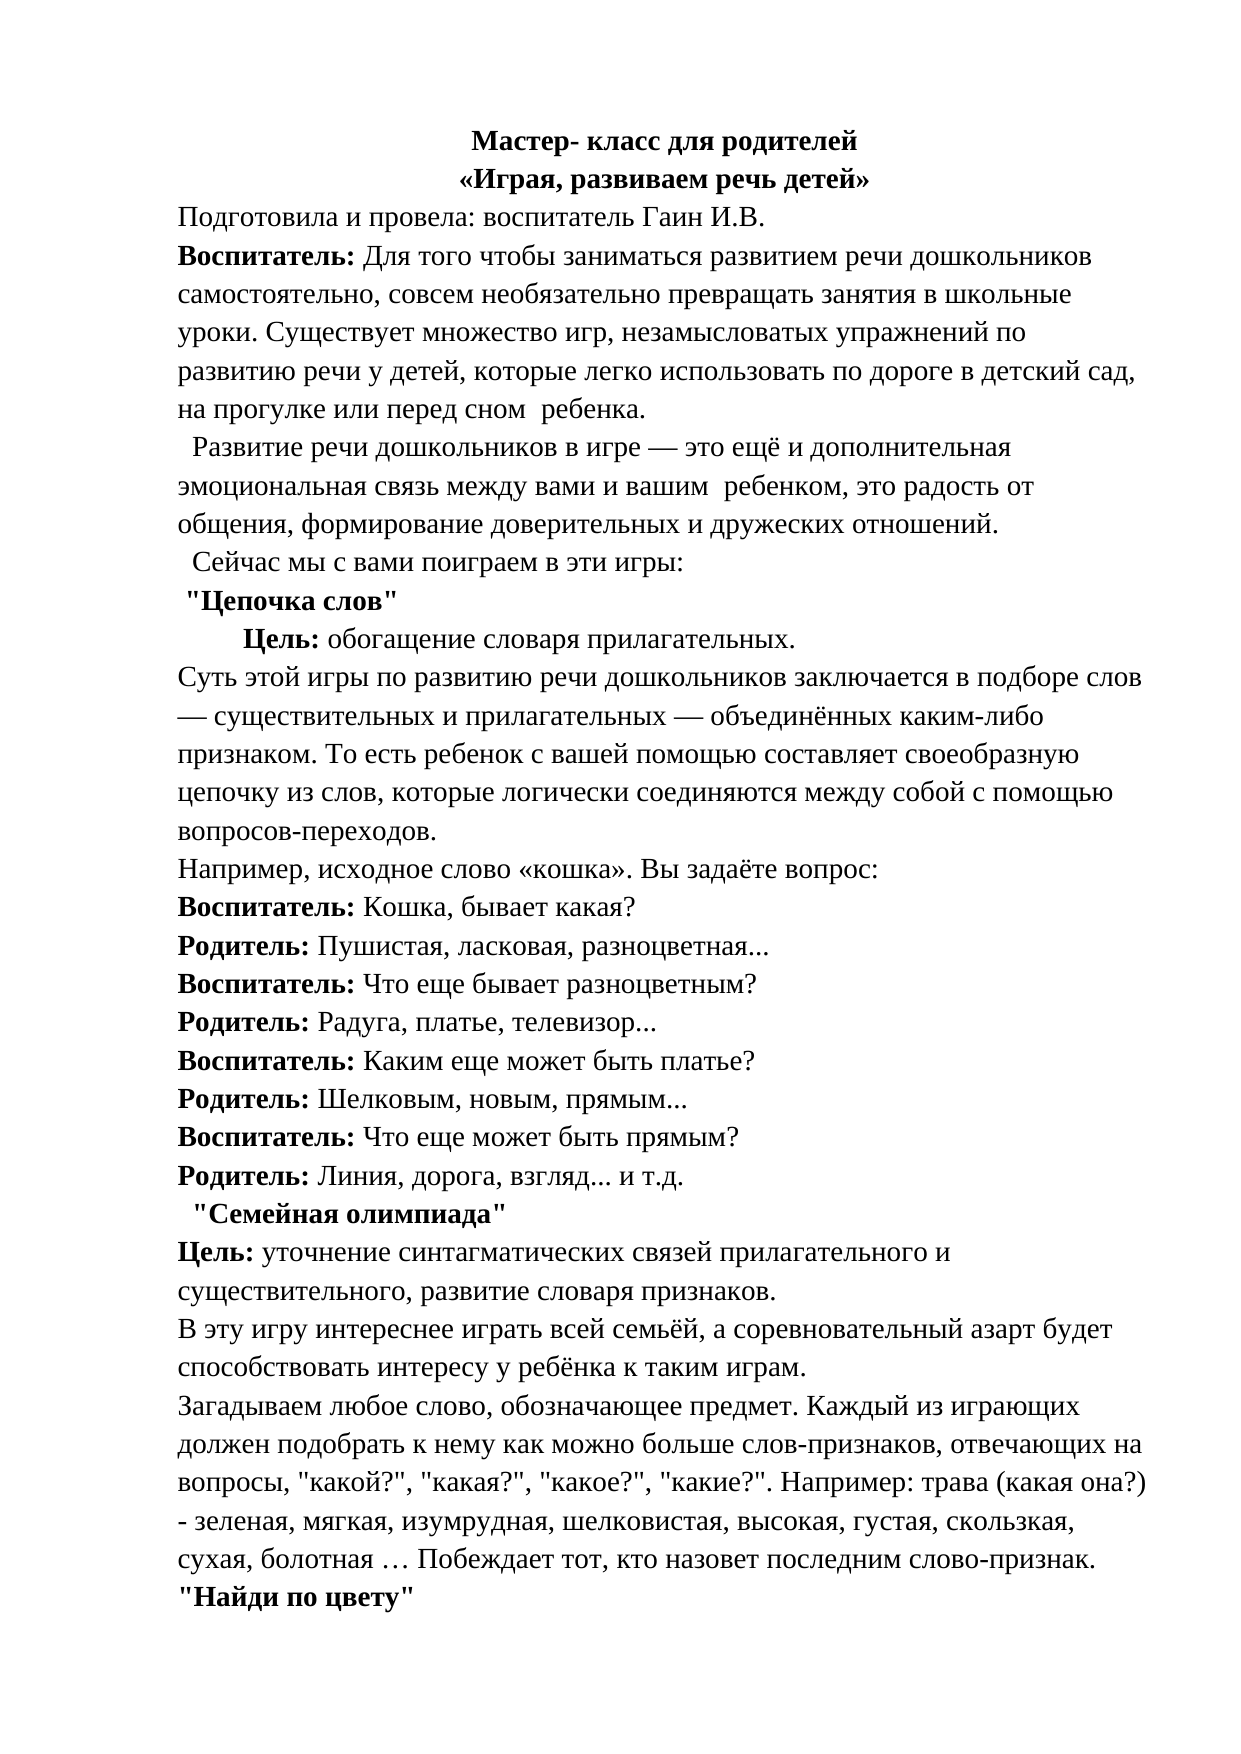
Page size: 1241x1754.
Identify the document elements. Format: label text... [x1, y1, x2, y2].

text Мастер- класс для родителей [177, 118, 1152, 156]
text Родитель: Линия, дорога, взгляд... и т.д. [177, 1153, 1152, 1191]
text Воспитатель: Для того чтобы заниматься развитием речи дошкольников самостоятельно, совсем необязательно превращать занятия в школьные уроки. Существует множество игр, незамысловатых упражнений по развитию речи у детей, которые легко использовать по дороге в детский сад, на прогулке или перед сном ребенка. [177, 233, 1152, 425]
text "Цепочка слов" [177, 578, 1152, 616]
text Загадываем любое слово, обозначающее предмет. Каждый из играющих должен подобрать к нему как можно больше слов-признаков, отвечающих на вопросы, "какой?", "какая?", "какое?", "какие?". Например: трава (какая она?) - зеленая, мягкая, изумрудная, шелковистая, высокая, густая, скользкая, сухая, болотная … Побеждает тот, кто назовет последним слово-признак. [177, 1383, 1152, 1575]
text "Семейная олимпиада" [177, 1191, 1152, 1230]
text Воспитатель: Кошка, бывает какая? [177, 885, 1152, 923]
text В эту игру интереснее играть всей семьёй, а соревновательный азарт будет способствовать интересу у ребёнка к таким играм. [177, 1306, 1152, 1383]
text "Найди по цвету" [177, 1575, 1152, 1613]
text Развитие речи дошкольников в игре — это ещё и дополнительная эмоциональная связь между вами и вашим ребенком, это радость от общения, формирование доверительных и дружеских отношений. [177, 425, 1152, 540]
text Например, исходное слово «кошка». Вы задаёте вопрос: [177, 846, 1152, 885]
text Воспитатель: Что еще бывает разноцветным? [177, 961, 1152, 1000]
text Суть этой игры по развитию речи дошкольников заключается в подборе слов — существительных и прилагательных — объединённых каким-либо признаком. То есть ребенок с вашей помощью составляет своеобразную цепочку из слов, которые логически соединяются между собой с помощью вопросов-переходов. [177, 655, 1152, 846]
text Родитель: Шелковым, новым, прямым... [177, 1076, 1152, 1115]
text Воспитатель: Каким еще может быть платье? [177, 1038, 1152, 1076]
text «Играя, развиваем речь детей» [177, 156, 1152, 195]
text Подготовила и провела: воспитатель Гаин И.В. [177, 195, 1152, 233]
text Цель: уточнение синтагматических связей прилагательного и существительного, развитие словаря признаков. [177, 1230, 1152, 1306]
text Цель: обогащение словаря прилагательных. [177, 616, 1152, 655]
text Родитель: Радуга, платье, телевизор... [177, 1000, 1152, 1038]
text Воспитатель: Что еще может быть прямым? [177, 1115, 1152, 1153]
text Родитель: Пушистая, ласковая, разноцветная... [177, 923, 1152, 961]
text Сейчас мы с вами поиграем в эти игры: [177, 540, 1152, 578]
